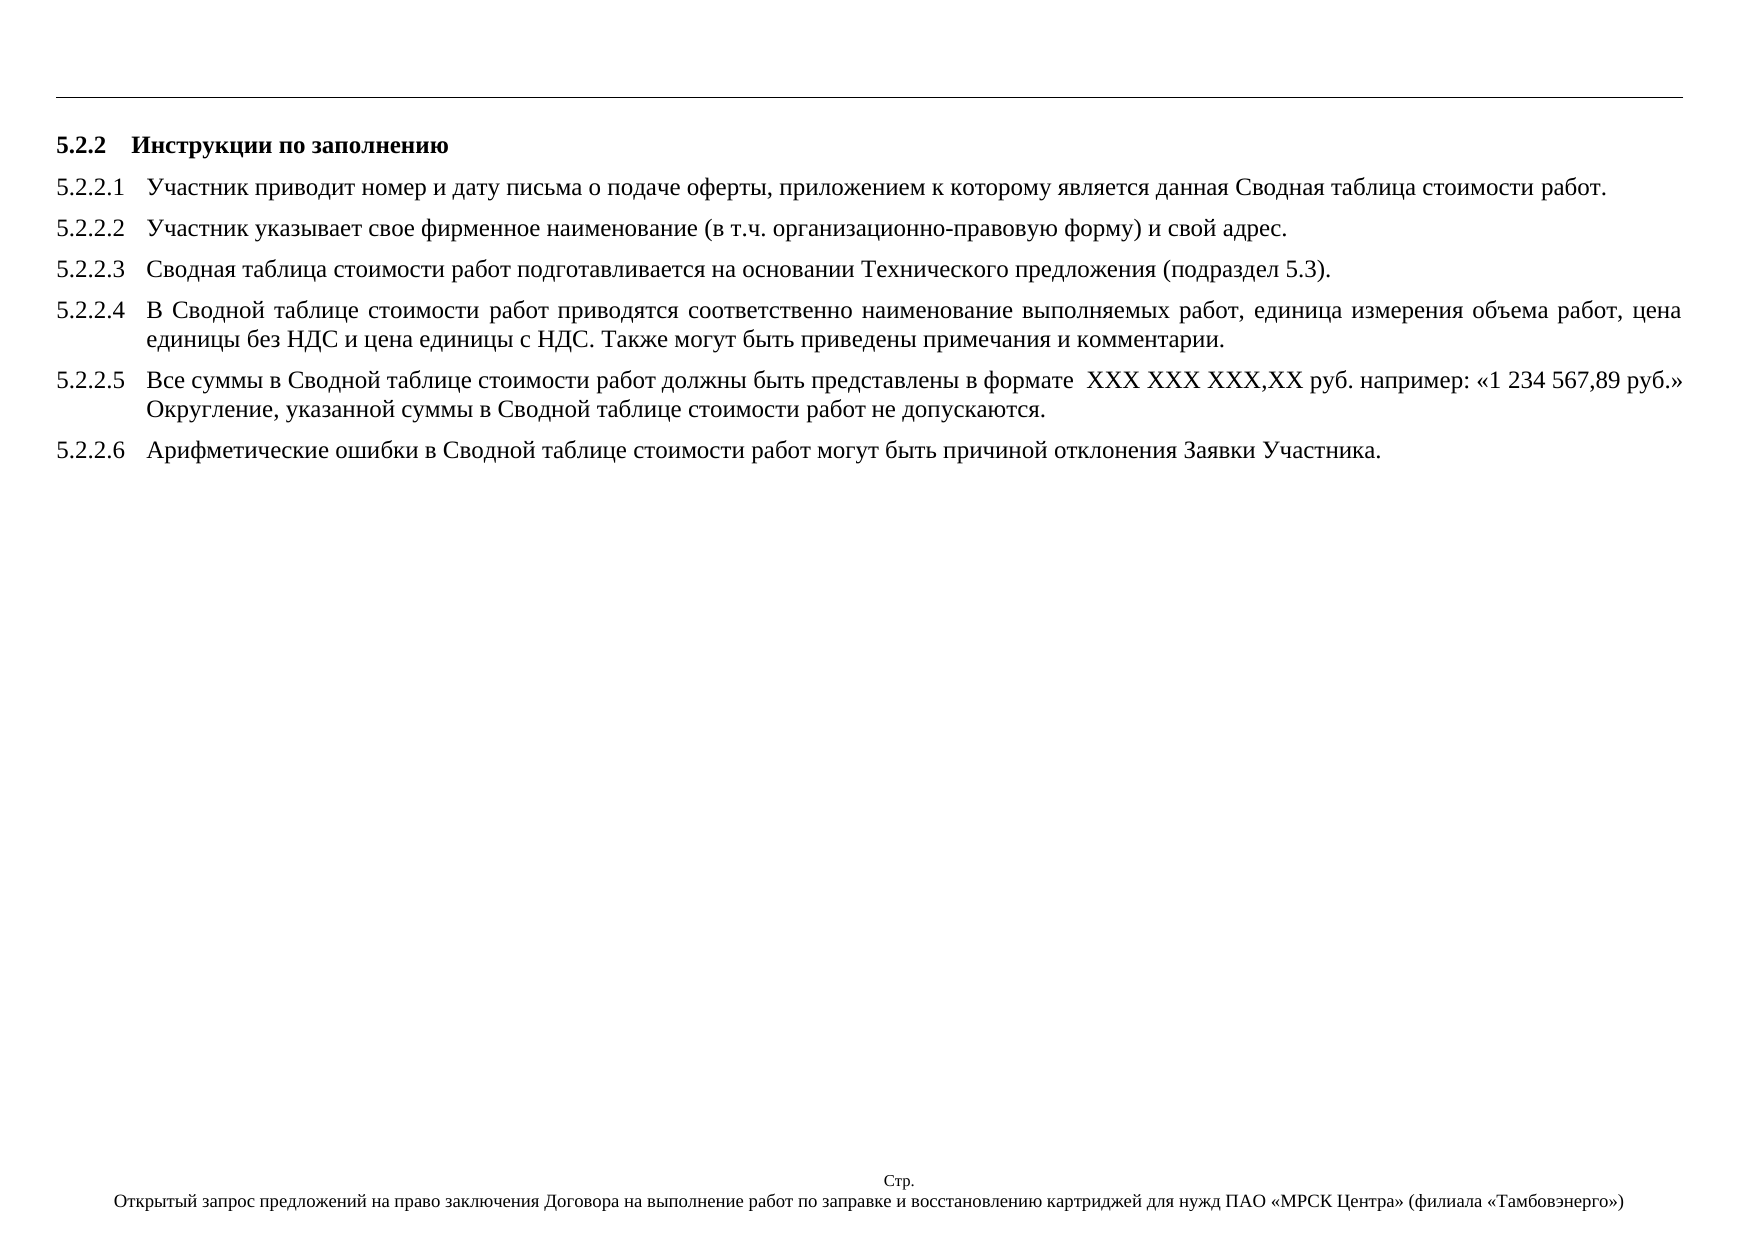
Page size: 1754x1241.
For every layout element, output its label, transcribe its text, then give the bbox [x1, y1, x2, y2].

subtitle Инструкции по заполнению [56, 131, 1683, 159]
list Участник приводит номер и дату письма о подаче оферты, приложением к которому является данная Сводная таблица стоимости работ. [56, 172, 1683, 201]
list Сводная таблица стоимости работ подготавливается на основании Технического предложения (подраздел 5.3). [56, 254, 1683, 283]
list Арифметические ошибки в Сводной таблице стоимости работ могут быть причиной отклонения Заявки Участника. [56, 436, 1683, 464]
list Все суммы в Сводной таблице стоимости работ должны быть представлены в формате XXX XXX XXX,XX руб. например: «1 234 567,89 руб.» Округление, указанной суммы в Сводной таблице стоимости работ не допускаются. [56, 366, 1683, 423]
list В Сводной таблице стоимости работ приводятся соответственно наименование выполняемых работ, единица измерения объема работ, цена единицы без НДС и цена единицы с НДС. Также могут быть приведены примечания и комментарии. [56, 296, 1683, 353]
list Участник указывает свое фирменное наименование (в т.ч. организационно-правовую форму) и свой адрес. [56, 213, 1683, 242]
